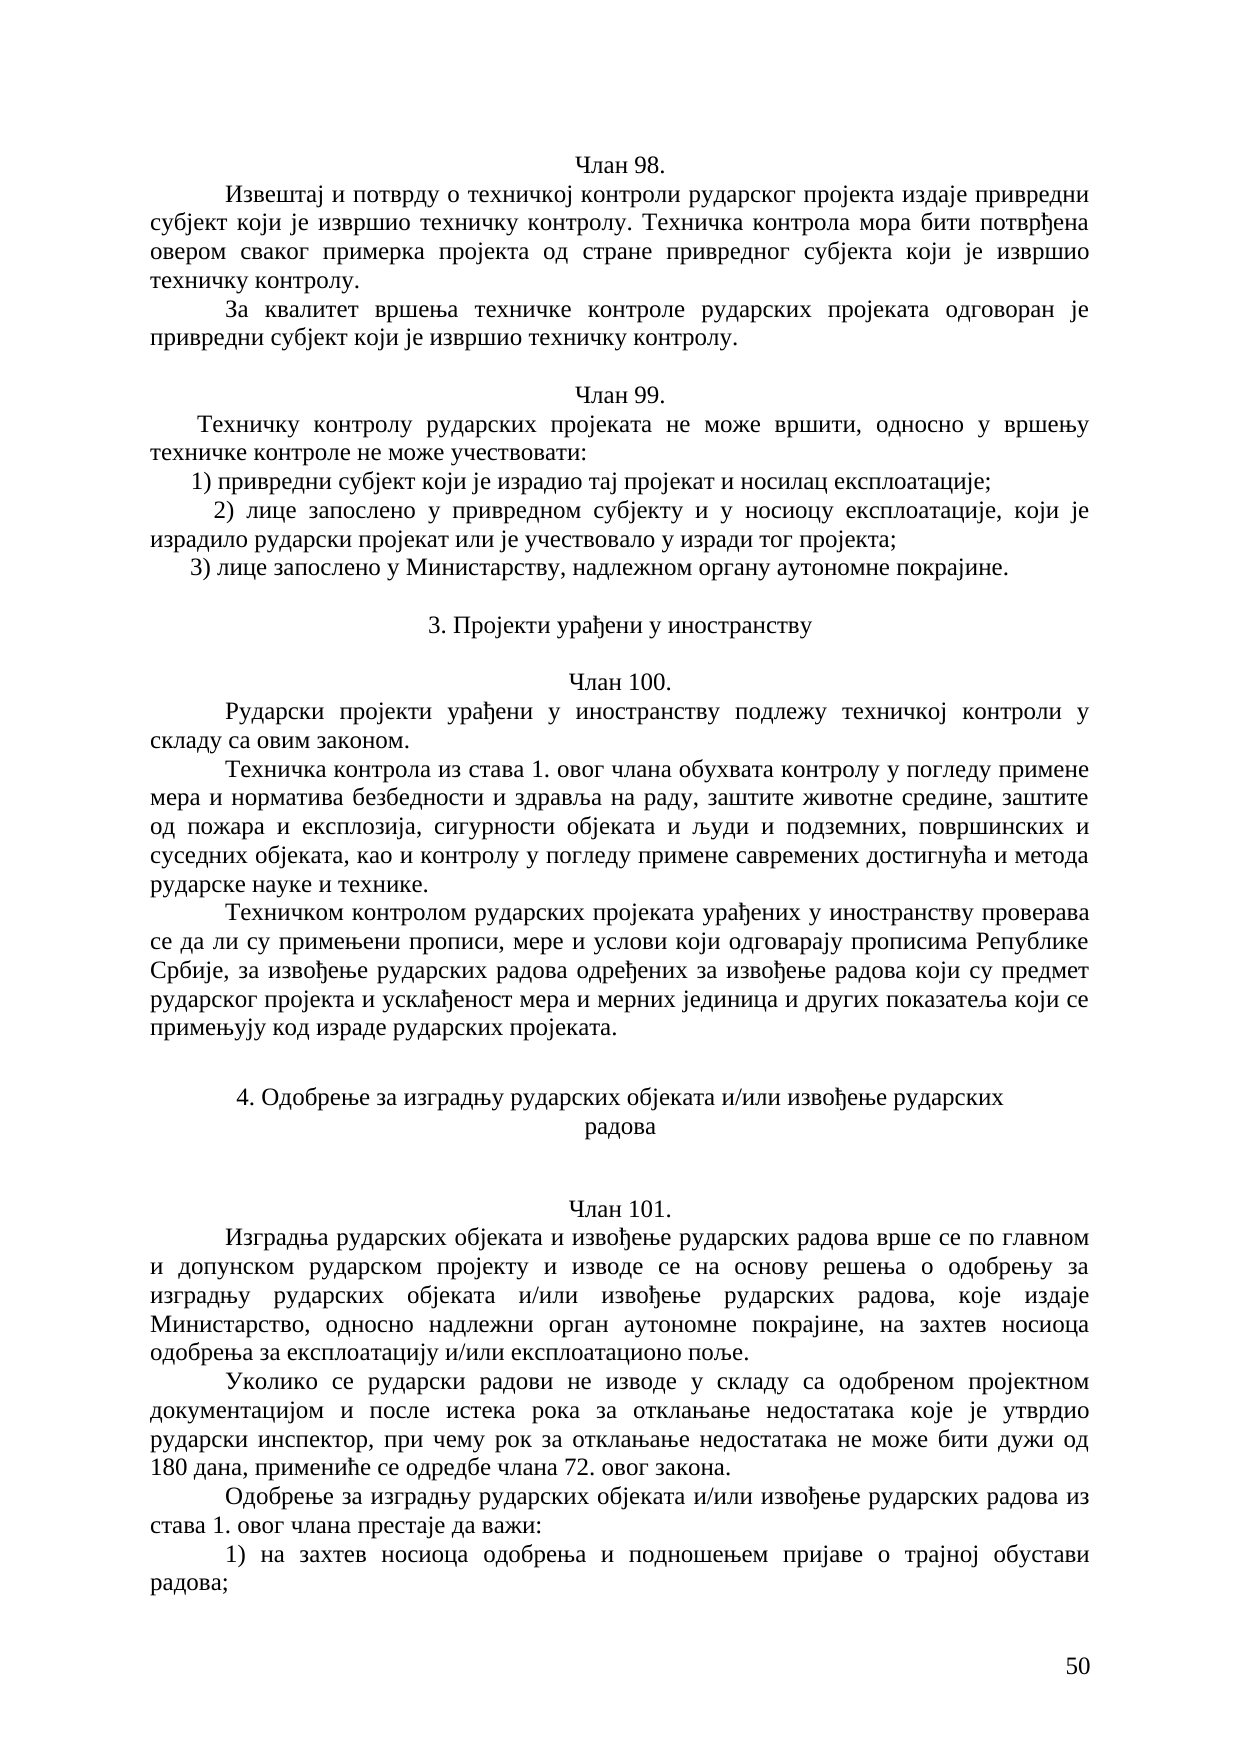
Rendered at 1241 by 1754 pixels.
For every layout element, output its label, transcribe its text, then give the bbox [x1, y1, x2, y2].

text 1) на захтев носиоца одобрења и подношењем пријаве о трајној обустави радова; [150, 1539, 1090, 1596]
text Уколико се рударски радови не изводе у складу са одобреном пројектном документацијом и после истека рока за отклањање недостатака које је утврдио рударски инспектор, при чему рок за отклањање недостатака не може бити дужи од 180 дана, примениће се одредбе члана 72. овог закона. [150, 1366, 1090, 1481]
text 2) лице запослено у привредном субјекту и у носиоцу експлоатације, који је израдило рударски пројекат или је учествовало у изради тог пројекта; [150, 495, 1090, 552]
text Извештај и потврду о техничкој контроли рударског пројекта издаје привредни субјект који је извршио техничку контролу. Техничка контрола мора бити потврђена овером сваког примерка пројекта од стране привредног субјекта који је извршио техничку контролу. [150, 179, 1090, 294]
text Изградња рударских објеката и извођење рударских радова врше се по главном и допунском рударском пројекту и изводе се на основу решења о одобрењу за изградњу рударских објеката и/или извођење рударских радова, које издаје Министарство, односно надлежни орган аутономне покрајине, на захтев носиоца одобрења за експлоатацију и/или експлоатационо поље. [150, 1222, 1090, 1366]
text Члан 99. [150, 380, 1090, 409]
text Члан 98. [150, 150, 1090, 179]
text Техничку контролу рударских пројеката не може вршити, односно у вршењу техничке контроле не може учествовати: [150, 409, 1090, 466]
text За квалитет вршења техничке контроле рударских пројеката одговоран је привредни субјект који је извршио техничку контролу. [150, 294, 1090, 351]
text Одобрење за изградњу рударских објеката и/или извођење рударских радова из става 1. овог члана престаје да важи: [150, 1481, 1090, 1539]
text Рударски пројекти урађени у иностранству подлежу техничкој контроли у складу са овим законом. [150, 696, 1090, 754]
text Техничком контролом рударских пројеката урађених у иностранству проверава се да ли су примењени прописи, мере и услови који одговарају прописима Републике Србије, за извођење рударских радова одређених за извођење радова који су предмет рударског пројекта и усклађеност мера и мерних јединица и других показатеља који се примењују код израде рударских пројеката. [150, 897, 1090, 1041]
text Члан 100. [150, 667, 1090, 696]
text 3. Пројекти урађени у иностранству [150, 610, 1090, 639]
text Техничка контрола из става 1. овог члана обухвата контролу у погледу примене мера и норматива безбедности и здравља на раду, заштите животне средине, заштите од пожара и експлозија, сигурности објеката и људи и подземних, површинских и суседних објеката, као и контролу у погледу примене савремених достигнућа и метода рударске науке и технике. [150, 754, 1090, 897]
text 3) лице запослено у Министарству, надлежном органу аутономне покрајине. [150, 552, 1090, 581]
text 1) привредни субјект који је израдио тај пројекат и носилац експлоатације; [166, 466, 1090, 495]
text 4. Одобрење за изградњу рударских објеката и/или извођење рударских радова [225, 1082, 1015, 1140]
text Члан 101. [150, 1194, 1090, 1222]
